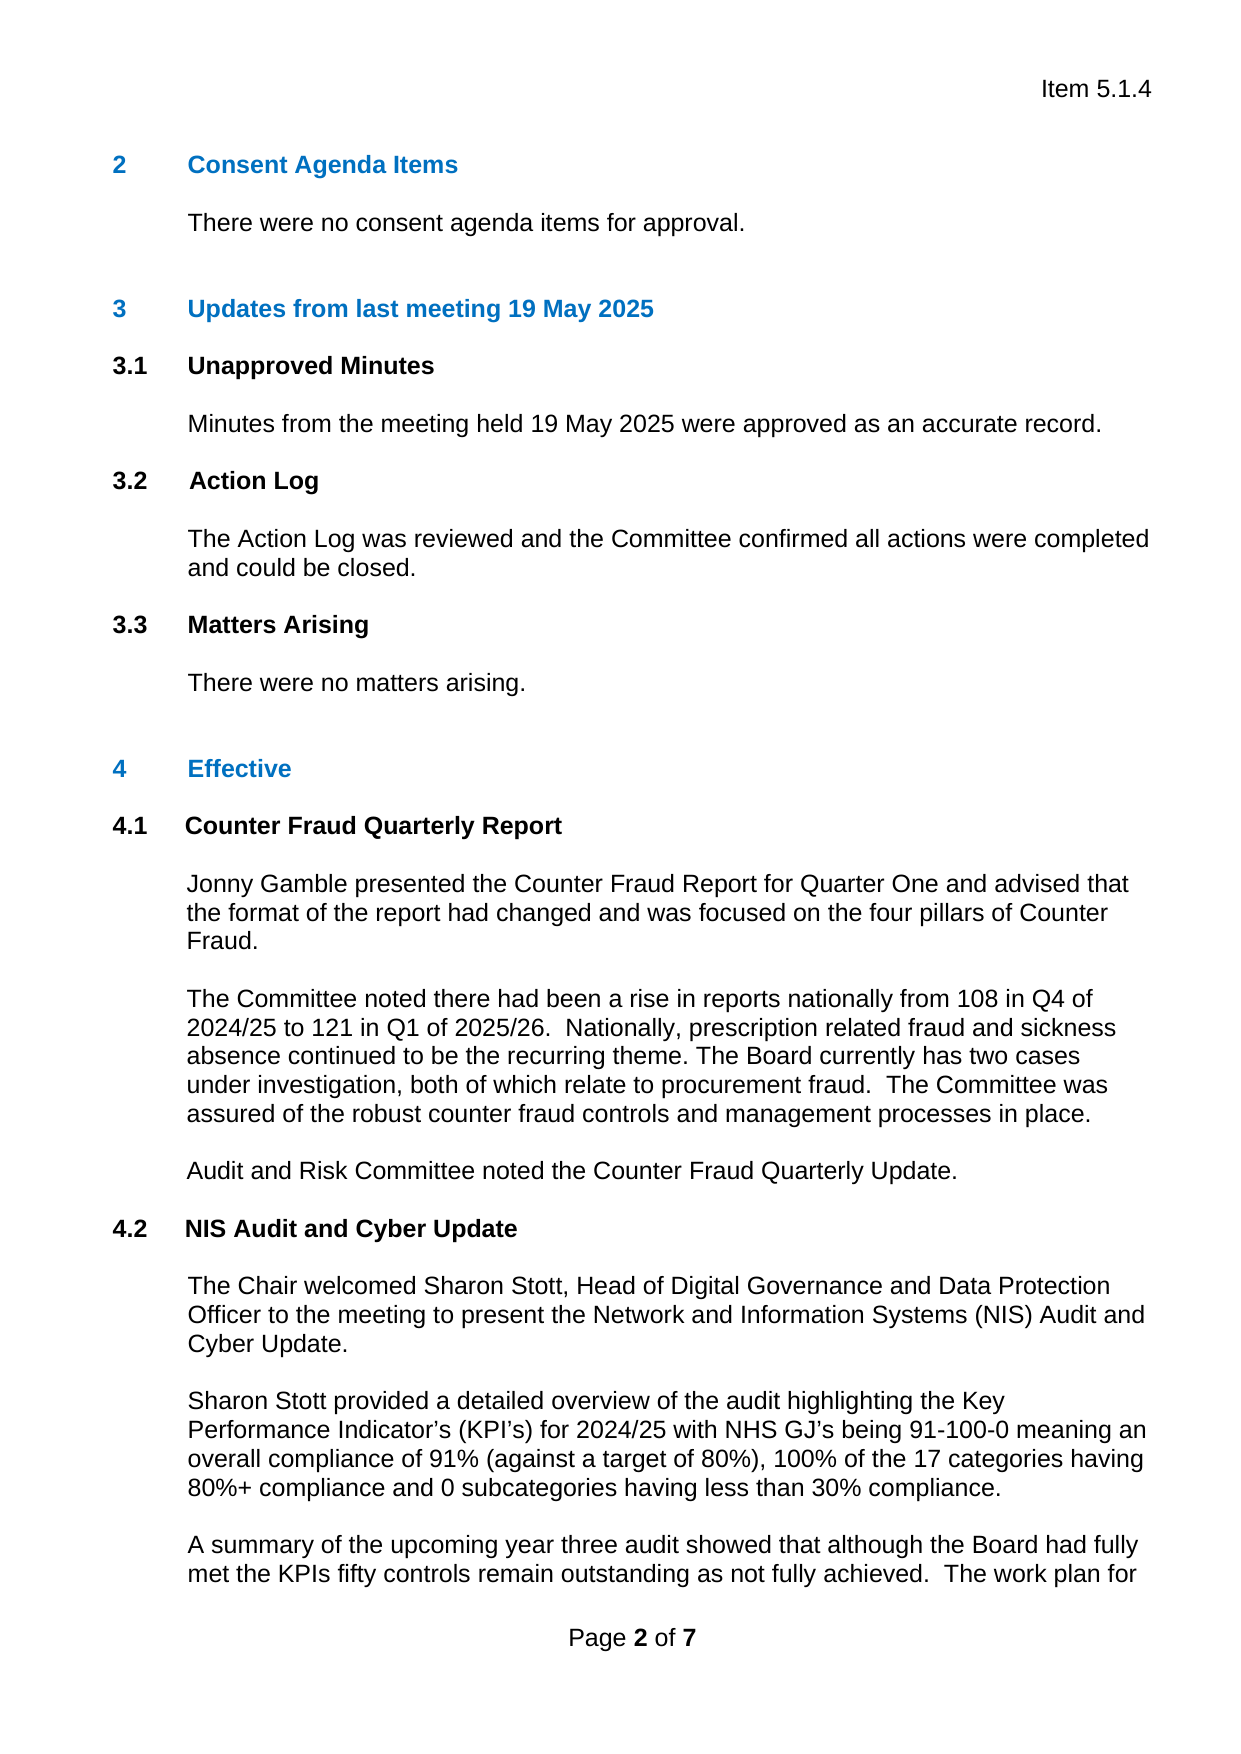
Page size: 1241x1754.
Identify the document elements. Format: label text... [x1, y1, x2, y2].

list Effective [112, 754, 1152, 811]
text Audit and Risk Committee noted the Counter Fraud Quarterly Update. [112, 1156, 1152, 1185]
list NIS Audit and Cyber Update [112, 1214, 1152, 1242]
text 3.2 Action Log [112, 466, 1152, 495]
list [187, 1530, 1152, 1587]
text 3.1 Unapproved Minutes [112, 351, 1152, 380]
list The Chair welcomed Sharon Stott, Head of Digital Governance and Data Protection Officer to the meeting to present the Network and Information Systems (NIS) Audit and Cyber Update. [187, 1271, 1152, 1357]
title Consent Agenda Items [112, 150, 1152, 179]
text The Committee noted there had been a rise in reports nationally from 108 in Q4 of 2024/25 to 121 in Q1 of 2025/26. Nationally, prescription related fraud and sickness absence continued to be the recurring theme. The Board currently has two cases under investigation, both of which relate to procurement fraud. The Committee was assured of the robust counter fraud controls and management processes in place. [186, 984, 1152, 1127]
title The Action Log was reviewed and the Committee confirmed all actions were completed and could be closed. [187, 524, 1152, 581]
text Minutes from the meeting held 19 May 2025 were approved as an accurate record. [187, 409, 1152, 437]
title There were no consent agenda items for approval. [187, 207, 1152, 236]
text Jonny Gamble presented the Counter Fraud Report for Quarter One and advised that the format of the report had changed and was focused on the four pillars of Counter Fraud. [186, 869, 1152, 955]
list Counter Fraud Quarterly Report [112, 811, 1152, 840]
title Updates from last meeting 19 May 2025 [112, 294, 1152, 322]
list Sharon Stott provided a detailed overview of the audit highlighting the Key Performance Indicator’s (KPI’s) for 2024/25 with NHS GJ’s being 91-100-0 meaning an overall compliance of 91% (against a target of 80%), 100% of the 17 categories having 80%+ compliance and 0 subcategories having less than 30% compliance. [187, 1386, 1152, 1501]
text 3.3 Matters Arising [112, 610, 1152, 639]
text There were no matters arising. [112, 667, 1152, 696]
